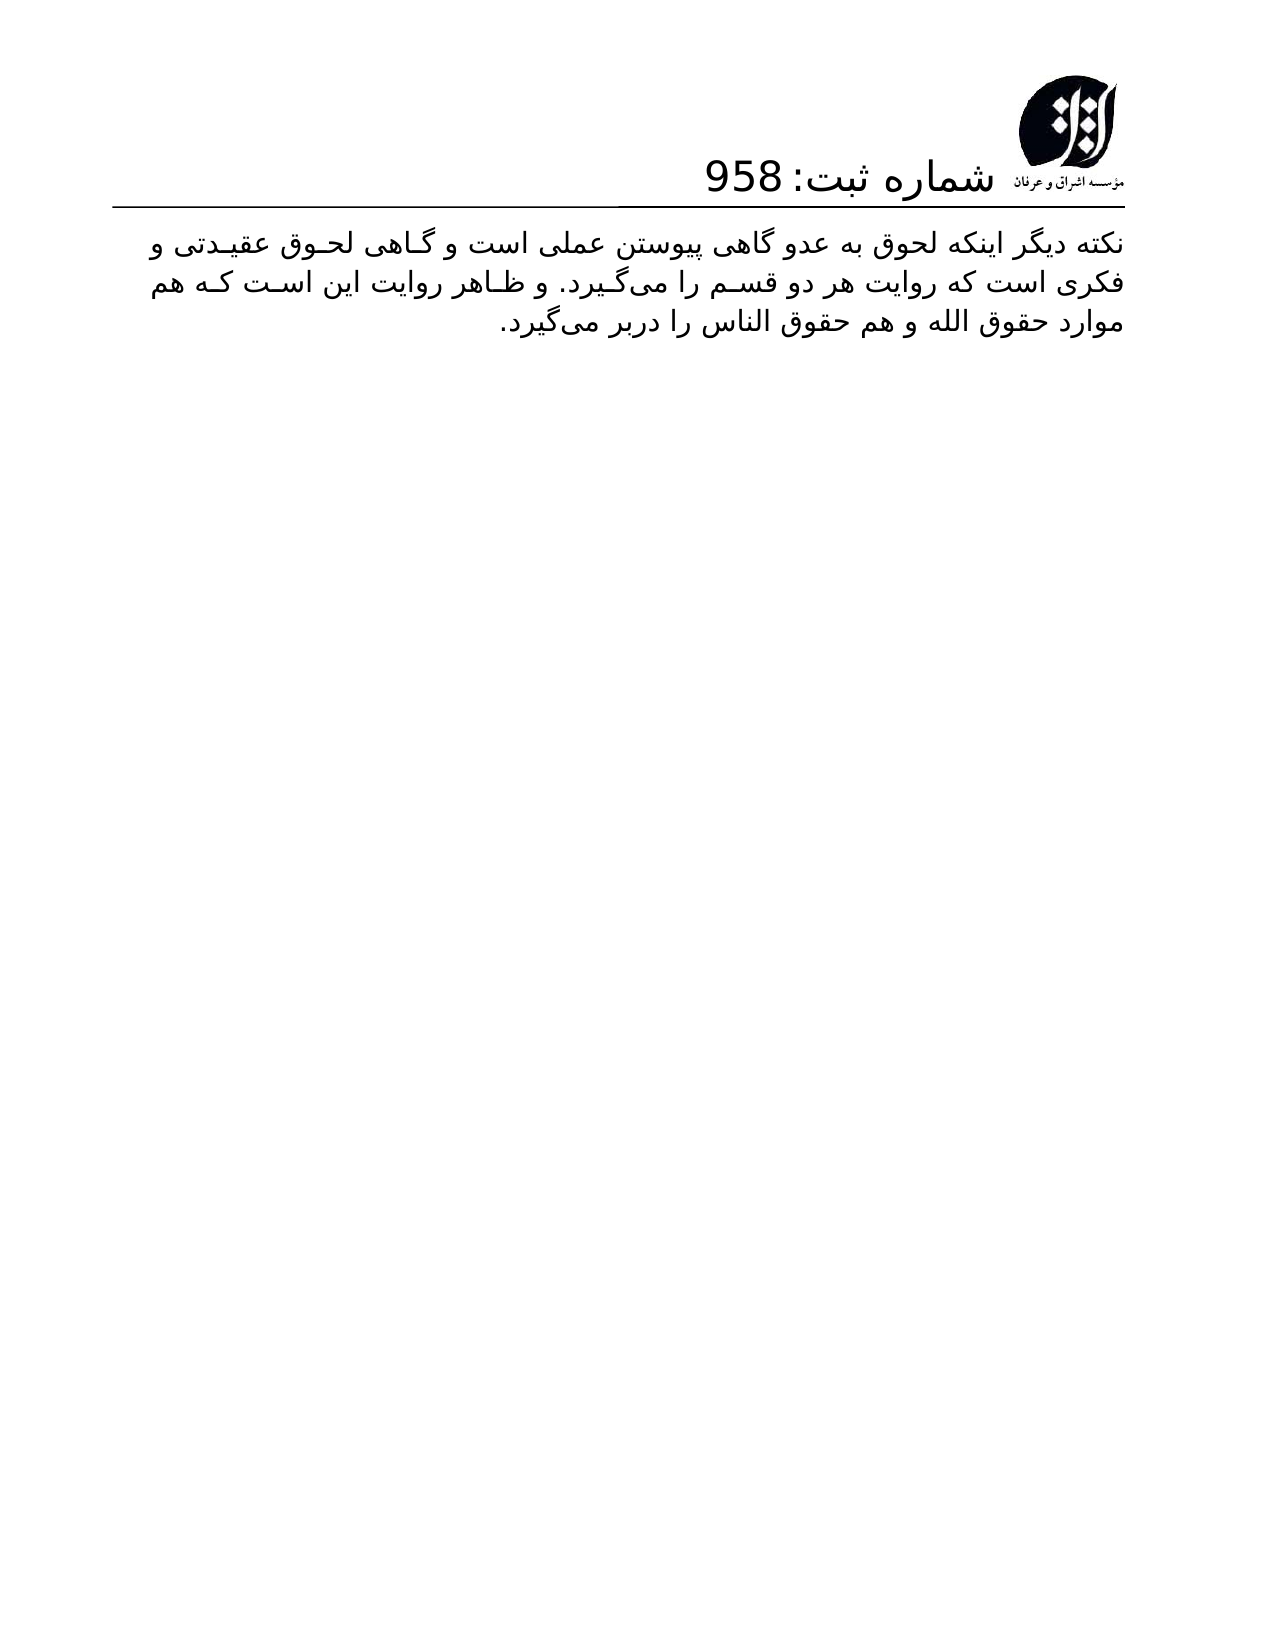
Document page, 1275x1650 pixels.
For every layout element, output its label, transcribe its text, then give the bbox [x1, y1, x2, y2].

text نکته دیگر اینکه لحوق به عدو گاهی پیوستن عملی است و گاهی لحوق عقیدتی و فکری است که روایت هر دو قسم را می‌گیرد. و ظاهر روایت این است که هم موارد حقوق الله و هم حقوق الناس را دربر می‌گیرد. [150, 226, 1125, 338]
picture [1010, 75, 1125, 192]
